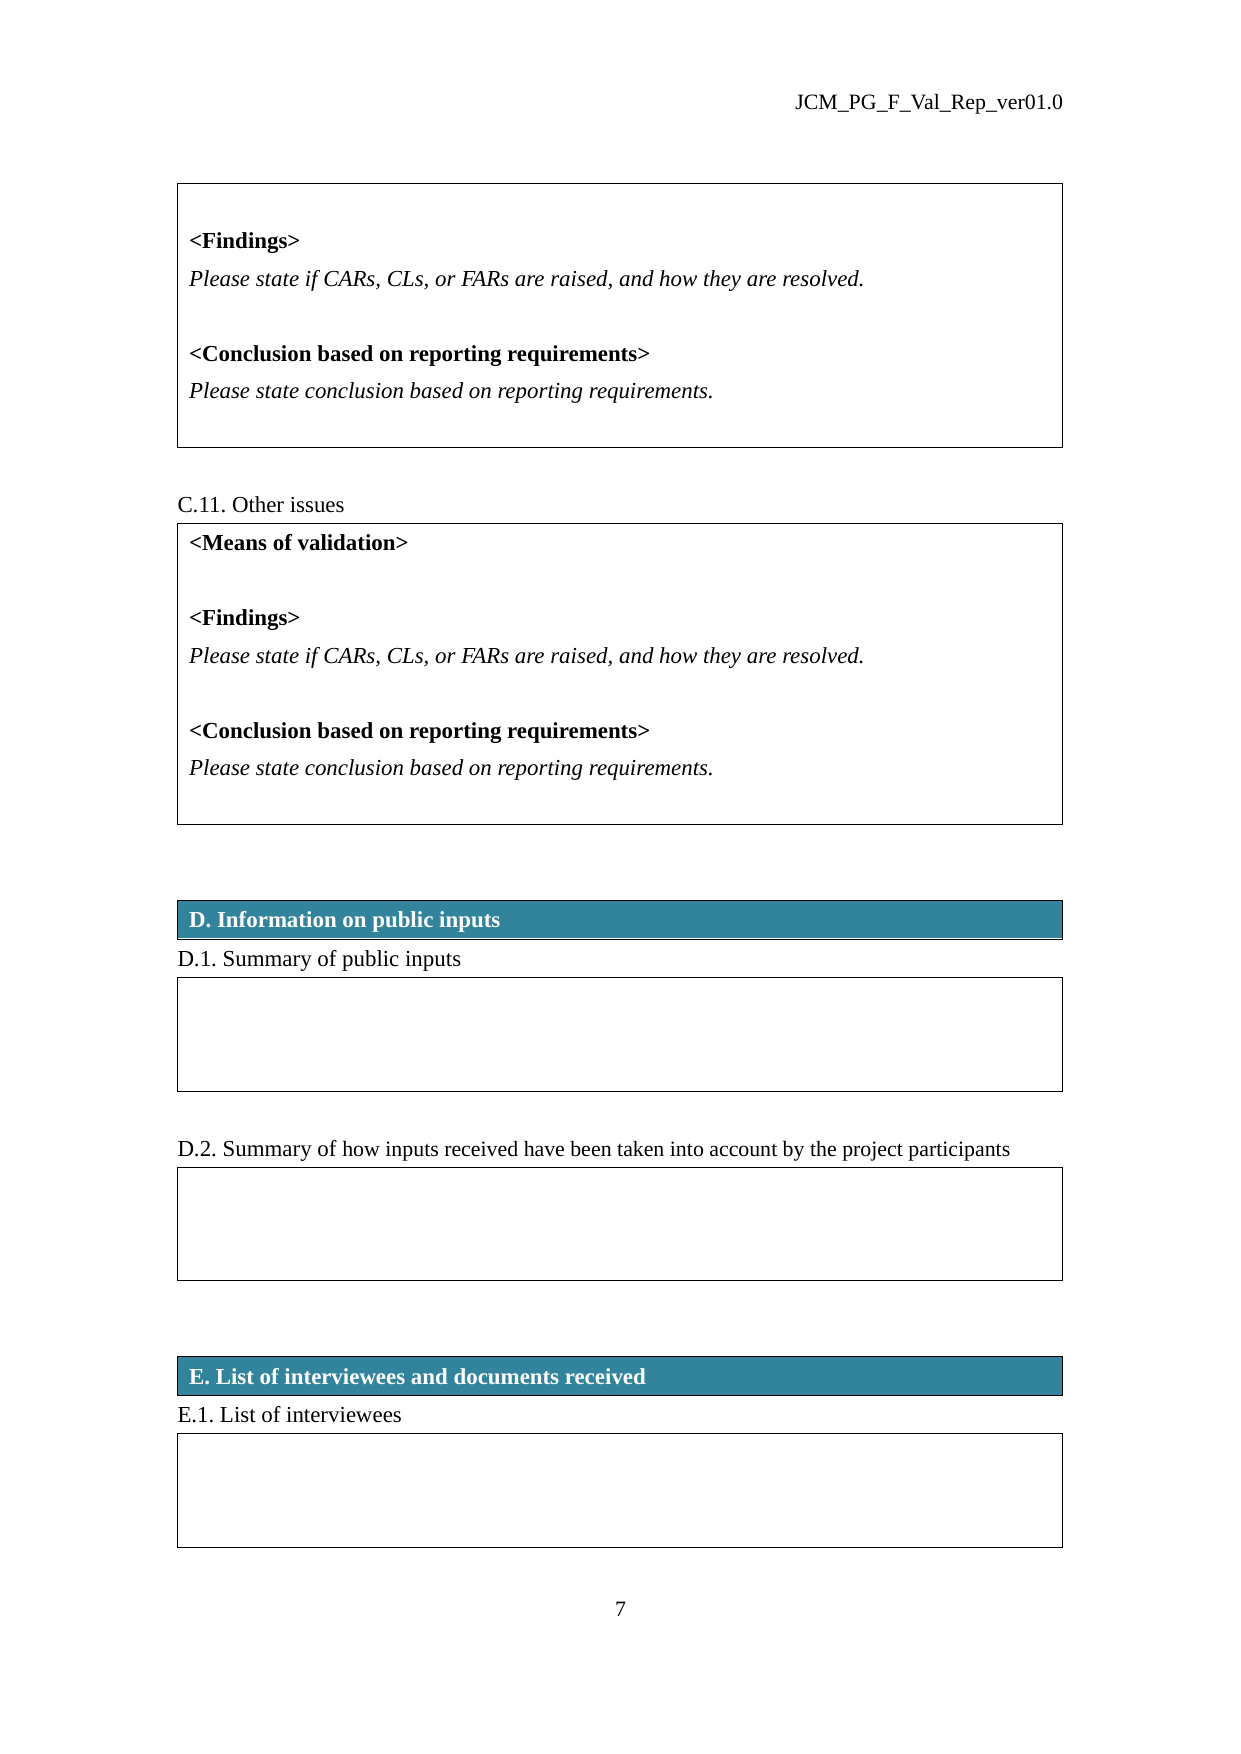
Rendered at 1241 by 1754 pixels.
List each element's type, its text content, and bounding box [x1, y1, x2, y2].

table_header E. List of interviewees and documents received [178, 1357, 1062, 1395]
table_header [178, 978, 1062, 1091]
text D.1. Summary of public inputs [177, 940, 1063, 977]
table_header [178, 184, 1062, 447]
table_header [178, 1434, 1062, 1547]
text D.2. Summary of how inputs received have been taken into account by the project participants [177, 1129, 1063, 1167]
table_header [178, 1168, 1062, 1280]
text C.11. Other issues [177, 485, 1063, 523]
table_header D. Information on public inputs [178, 901, 1062, 938]
text E.1. List of interviewees [177, 1396, 1063, 1433]
